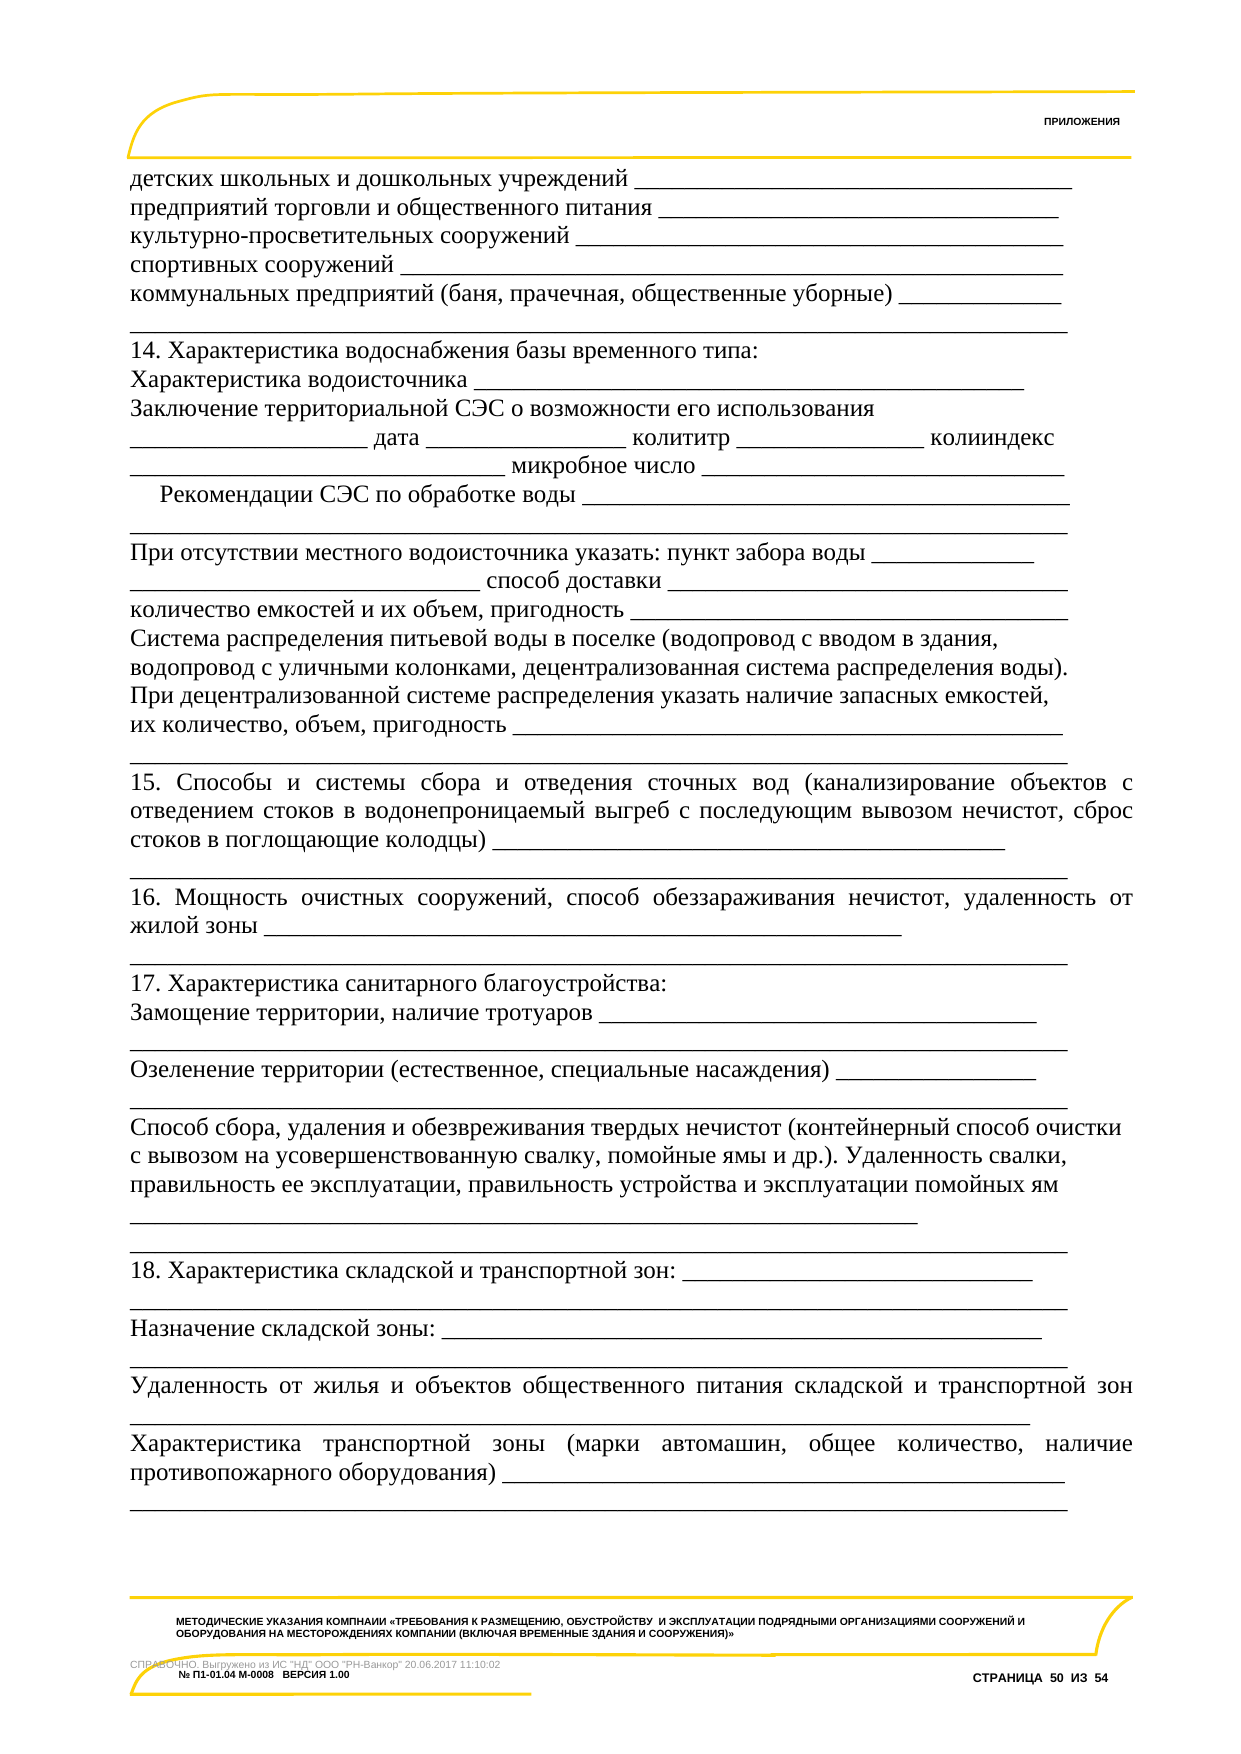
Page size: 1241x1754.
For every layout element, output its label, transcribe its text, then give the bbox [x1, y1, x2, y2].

text количество емкостей и их объем, пригодность ___________________________________ [130, 594, 1134, 623]
text ___________________________________________________________________________ [130, 738, 1134, 767]
text Замощение территории, наличие тротуаров ___________________________________ [130, 997, 1134, 1026]
text ______________________________ микробное число _____________________________ [130, 451, 1134, 479]
text Характеристика водоисточника ____________________________________________ [130, 364, 1134, 393]
text ___________________________________________________________________________ [130, 1026, 1134, 1054]
text При децентрализованной системе распределения указать наличие запасных емкостей, [130, 681, 1134, 709]
text 14. Характеристика водоснабжения базы временного типа: [130, 336, 1134, 364]
text ___________________________________________________________________________ [130, 853, 1134, 882]
text ___________________________________________________________________________ [130, 307, 1134, 336]
text ___________________________________________________________________________ [130, 939, 1134, 968]
text Система распределения питьевой воды в поселке (водопровод с вводом в здания, [130, 623, 1134, 652]
text ___________________________________________________________________________ [130, 1284, 1134, 1313]
text Заключение территориальной СЭС о возможности его использования [130, 393, 1134, 422]
text 17. Характеристика санитарного благоустройства: [130, 968, 1134, 997]
text Характеристика транспортной зоны (марки автомашин, общее количество, наличие противопожарного оборудования) _____________________________________________ [130, 1428, 1134, 1486]
text коммунальных предприятий (баня, прачечная, общественные уборные) _____________ [130, 278, 1134, 307]
text спортивных сооружений _____________________________________________________ [130, 249, 1134, 278]
text ___________________________________________________________________________ [130, 1227, 1134, 1256]
text 15. Способы и системы сбора и отведения сточных вод (канализирование объектов с отведением стоков в водонепроницаемый выгреб с последующим вывозом нечистот, сброс стоков в поглощающие колодцы) _________________________________________ [130, 767, 1134, 853]
text Назначение складской зоны: ________________________________________________ [130, 1313, 1134, 1342]
text ___________________________________________________________________________ [130, 1083, 1134, 1112]
text При отсутствии местного водоисточника указать: пункт забора воды _____________ [130, 537, 1134, 566]
text 18. Характеристика складской и транспортной зон: ____________________________ [130, 1256, 1134, 1284]
text Рекомендации СЭС по обработке воды _______________________________________ [130, 479, 1134, 508]
text ___________________________________________________________________________ [130, 508, 1134, 537]
text их количество, объем, пригодность ____________________________________________ [130, 709, 1134, 738]
text ___________________________________________________________________________ [130, 1342, 1134, 1371]
text культурно-просветительных сооружений _______________________________________ [130, 221, 1134, 249]
text Удаленность от жилья и объектов общественного питания складской и транспортной зон ________________________________________________________________________ [130, 1371, 1134, 1428]
text 16. Мощность очистных сооружений, способ обеззараживания нечистот, удаленность от жилой зоны ___________________________________________________ [130, 882, 1134, 939]
text водопровод с уличными колонками, децентрализованная система распределения воды). [130, 652, 1134, 681]
text ____________________________ способ доставки ________________________________ [130, 566, 1134, 594]
text ___________________ дата ________________ колититр _______________ колииндекс [130, 422, 1134, 451]
text ___________________________________________________________________________ [130, 1486, 1134, 1514]
text предприятий торговли и общественного питания ________________________________ [130, 192, 1134, 221]
text Способ сбора, удаления и обезвреживания твердых нечистот (контейнерный способ очистки с вывозом на усовершенствованную свалку, помойные ямы и др.). Удаленность свалки, правильность ее эксплуатации, правильность устройства и эксплуатации помойных ям _______________________________________________________________ [130, 1112, 1134, 1227]
text детских школьных и дошкольных учреждений ___________________________________ [130, 163, 1134, 192]
text Озеленение территории (естественное, специальные насаждения) ________________ [130, 1054, 1134, 1083]
